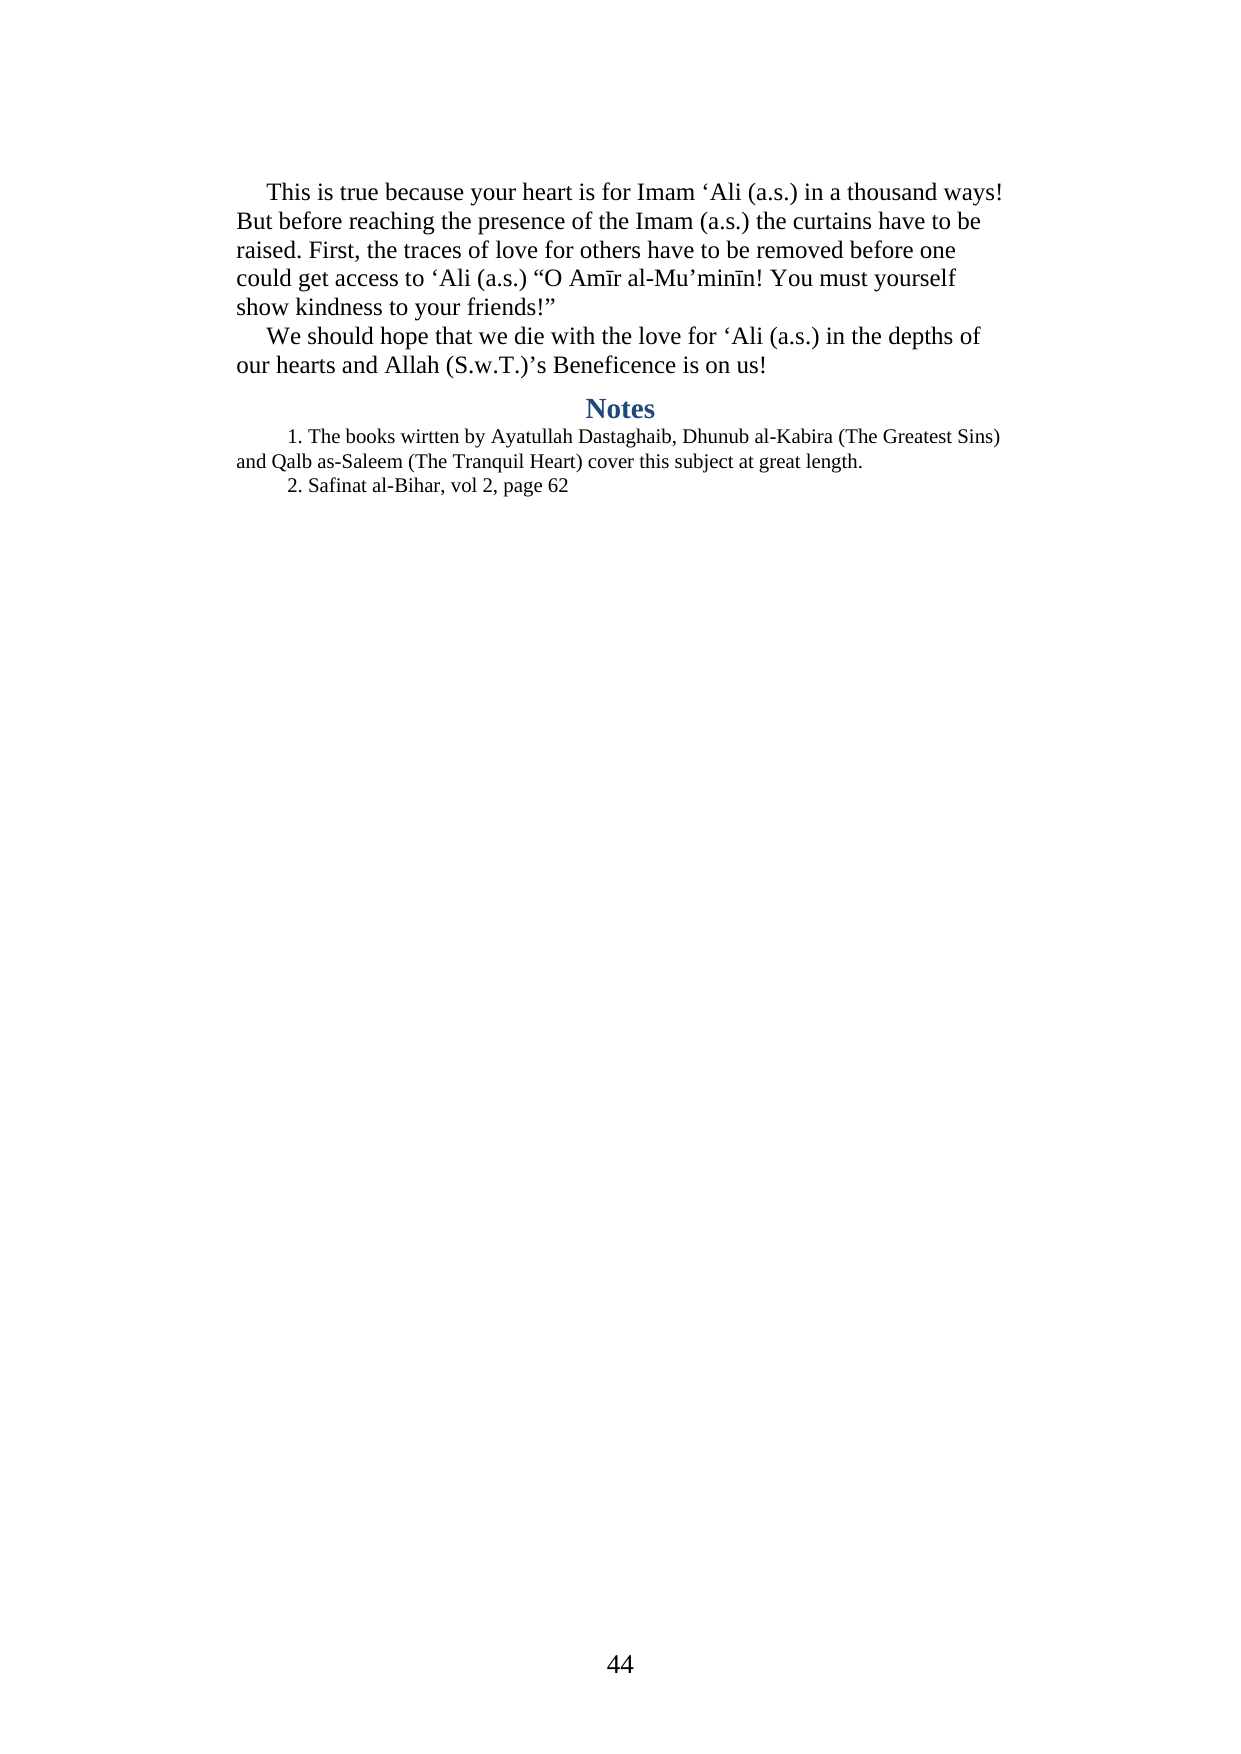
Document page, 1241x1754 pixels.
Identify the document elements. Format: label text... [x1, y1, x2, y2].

text 1. The books wirtten by Ayatullah Dastaghaib, Dhunub al-Kabira (The Greatest Sins) and Qalb as-Saleem (The Tranquil Heart) cover this subject at great length. [236, 424, 1004, 473]
text This is true because your heart is for Imam ‘Ali (a.s.) in a thousand ways! But before reaching the presence of the Imam (a.s.) the curtains have to be raised. First, the traces of love for others have to be removed before one could get access to ‘Ali (a.s.) “O Amīr al-Mu’minīn! You must yourself show kindness to your friends!” [236, 177, 1004, 321]
text We should hope that we die with the love for ‘Ali (a.s.) in the depths of our hearts and Allah (S.w.T.)’s Beneficence is on us! [236, 321, 1004, 378]
subtitle Notes [236, 391, 1004, 424]
text 2. Safinat al-Bihar, vol 2, page 62 [236, 473, 1004, 497]
